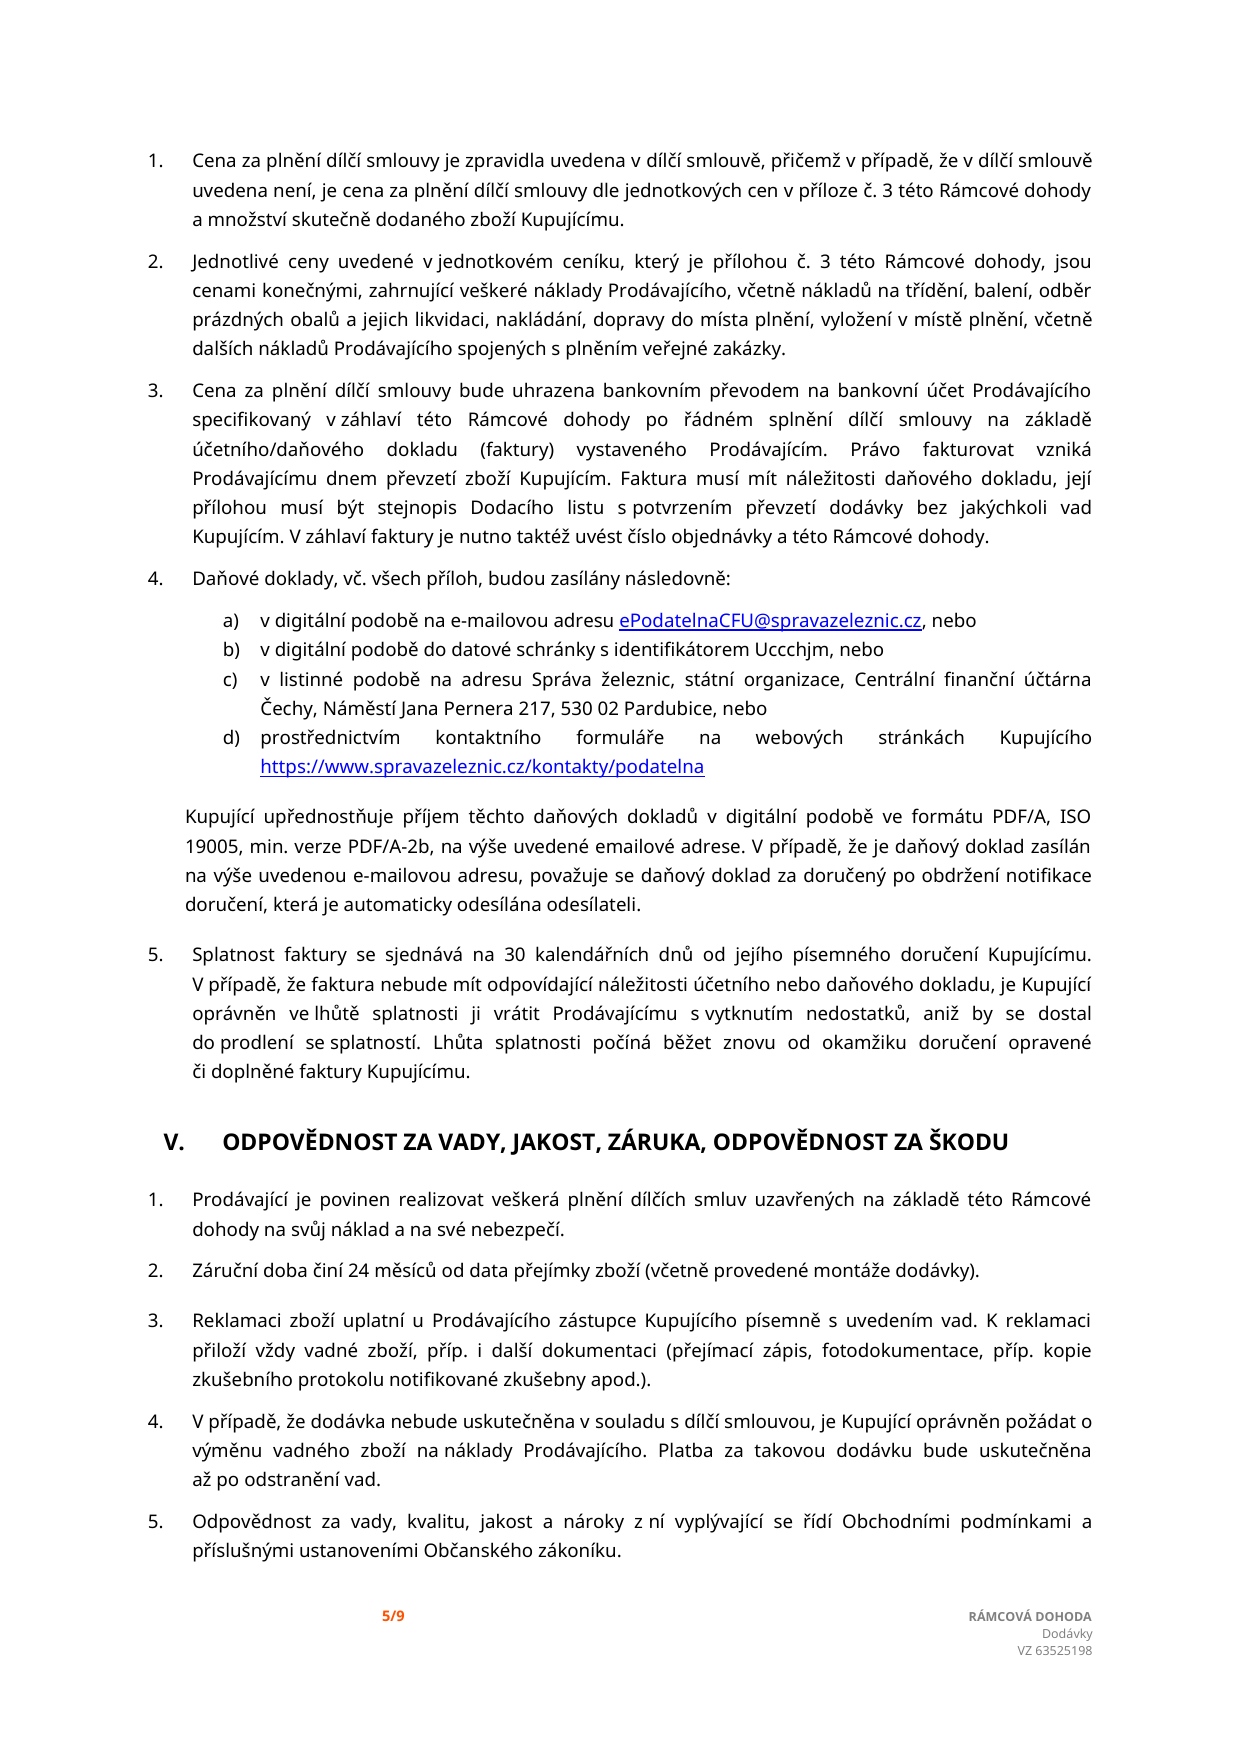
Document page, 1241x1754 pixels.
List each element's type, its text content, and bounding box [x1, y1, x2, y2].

subtitle Splatnost faktury se sjednává na 30 kalendářních dnů od jejího písemného doručení Kupujícímu. V případě, že faktura nebude mít odpovídající náležitosti účetního nebo daňového dokladu, je Kupující oprávněn ve lhůtě splatnosti ji vrátit Prodávajícímu s vytknutím nedostatků, aniž by se dostal do prodlení se splatností. Lhůta splatnosti počíná běžet znovu od okamžiku doručení opravené či doplněné faktury Kupujícímu. [148, 942, 1093, 1084]
list v listinné podobě na adresu Správa železnic, státní organizace, Centrální finanční účtárna Čechy, Náměstí Jana Pernera 217, 530 02 Pardubice, nebo [223, 666, 1093, 721]
list V případě, že dodávka nebude uskutečněna v souladu s dílčí smlouvou, je Kupující oprávněn požádat o výměnu vadného zboží na náklady Prodávajícího. Platba za takovou dodávku bude uskutečněna až po odstranění vad. [148, 1408, 1093, 1492]
subtitle Cena za plnění dílčí smlouvy bude uhrazena bankovním převodem na bankovní účet Prodávajícího specifikovaný v záhlaví této Rámcové dohody po řádném splnění dílčí smlouvy na základě účetního/daňového dokladu (faktury) vystaveného Prodávajícím. Právo fakturovat vzniká Prodávajícímu dnem převzetí zboží Kupujícím. Faktura musí mít náležitosti daňového dokladu, její přílohou musí být stejnopis Dodacího listu s potvrzením převzetí dodávky bez jakýchkoli vad Kupujícím. V záhlaví faktury je nutno taktéž uvést číslo objednávky a této Rámcové dohody. [148, 377, 1093, 549]
list Reklamaci zboží uplatní u Prodávajícího zástupce Kupujícího písemně s uvedením vad. K reklamaci přiloží vždy vadné zboží, příp. i další dokumentaci (přejímací zápis, fotodokumentace, příp. kopie zkušebního protokolu notifikované zkušebny apod.). [148, 1308, 1093, 1392]
list Odpovědnost za vady, kvalitu, jakost a nároky z ní vyplývající se řídí Obchodními podmínkami a příslušnými ustanoveními Občanského zákoníku. [148, 1508, 1093, 1563]
subtitle Jednotlivé ceny uvedené v jednotkovém ceníku, který je přílohou č. 3 této Rámcové dohody, jsou cenami konečnými, zahrnující veškeré náklady Prodávajícího, včetně nákladů na třídění, balení, odběr prázdných obalů a jejich likvidaci, nakládání, dopravy do místa plnění, vyložení v místě plnění, včetně dalších nákladů Prodávajícího spojených s plněním veřejné zakázky. [148, 248, 1093, 361]
list prostřednictvím kontaktního formuláře na webových stránkách Kupujícího https://www.spravazeleznic.cz/kontakty/podatelna [223, 724, 1093, 779]
list Záruční doba činí 24 měsíců od data přejímky zboží (včetně provedené montáže dodávky). [148, 1258, 1093, 1283]
subtitle Daňové doklady, vč. všech příloh, budou zasílány následovně: [148, 566, 1093, 591]
text Kupující upřednostňuje příjem těchto daňových dokladů v digitální podobě ve formátu PDF/A, ISO 19005, min. verze PDF/A-2b, na výše uvedené emailové adrese. V případě, že je daňový doklad zasílán na výše uvedenou e-mailovou adresu, považuje se daňový doklad za doručený po obdržení notifikace doručení, která je automaticky odesílána odesílateli. [185, 804, 1093, 917]
list v digitální podobě na e-mailovou adresu ePodatelnaCFU@spravazeleznic.cz, nebo [223, 607, 1093, 633]
list v digitální podobě do datové schránky s identifikátorem Uccchjm, nebo [223, 637, 1093, 662]
subtitle Cena za plnění dílčí smlouvy je zpravidla uvedena v dílčí smlouvě, přičemž v případě, že v dílčí smlouvě uvedena není, je cena za plnění dílčí smlouvy dle jednotkových cen v příloze č. 3 této Rámcové dohody a množství skutečně dodaného zboží Kupujícímu. [148, 148, 1093, 232]
list Prodávající je povinen realizovat veškerá plnění dílčích smluv uzavřených na základě této Rámcové dohody na svůj náklad a na své nebezpečí. [148, 1187, 1093, 1241]
list ODPOVĚDNOST ZA VADY, JAKOST, ZÁRUKA, ODPOVĚDNOST ZA ŠKODU [185, 1126, 1093, 1157]
